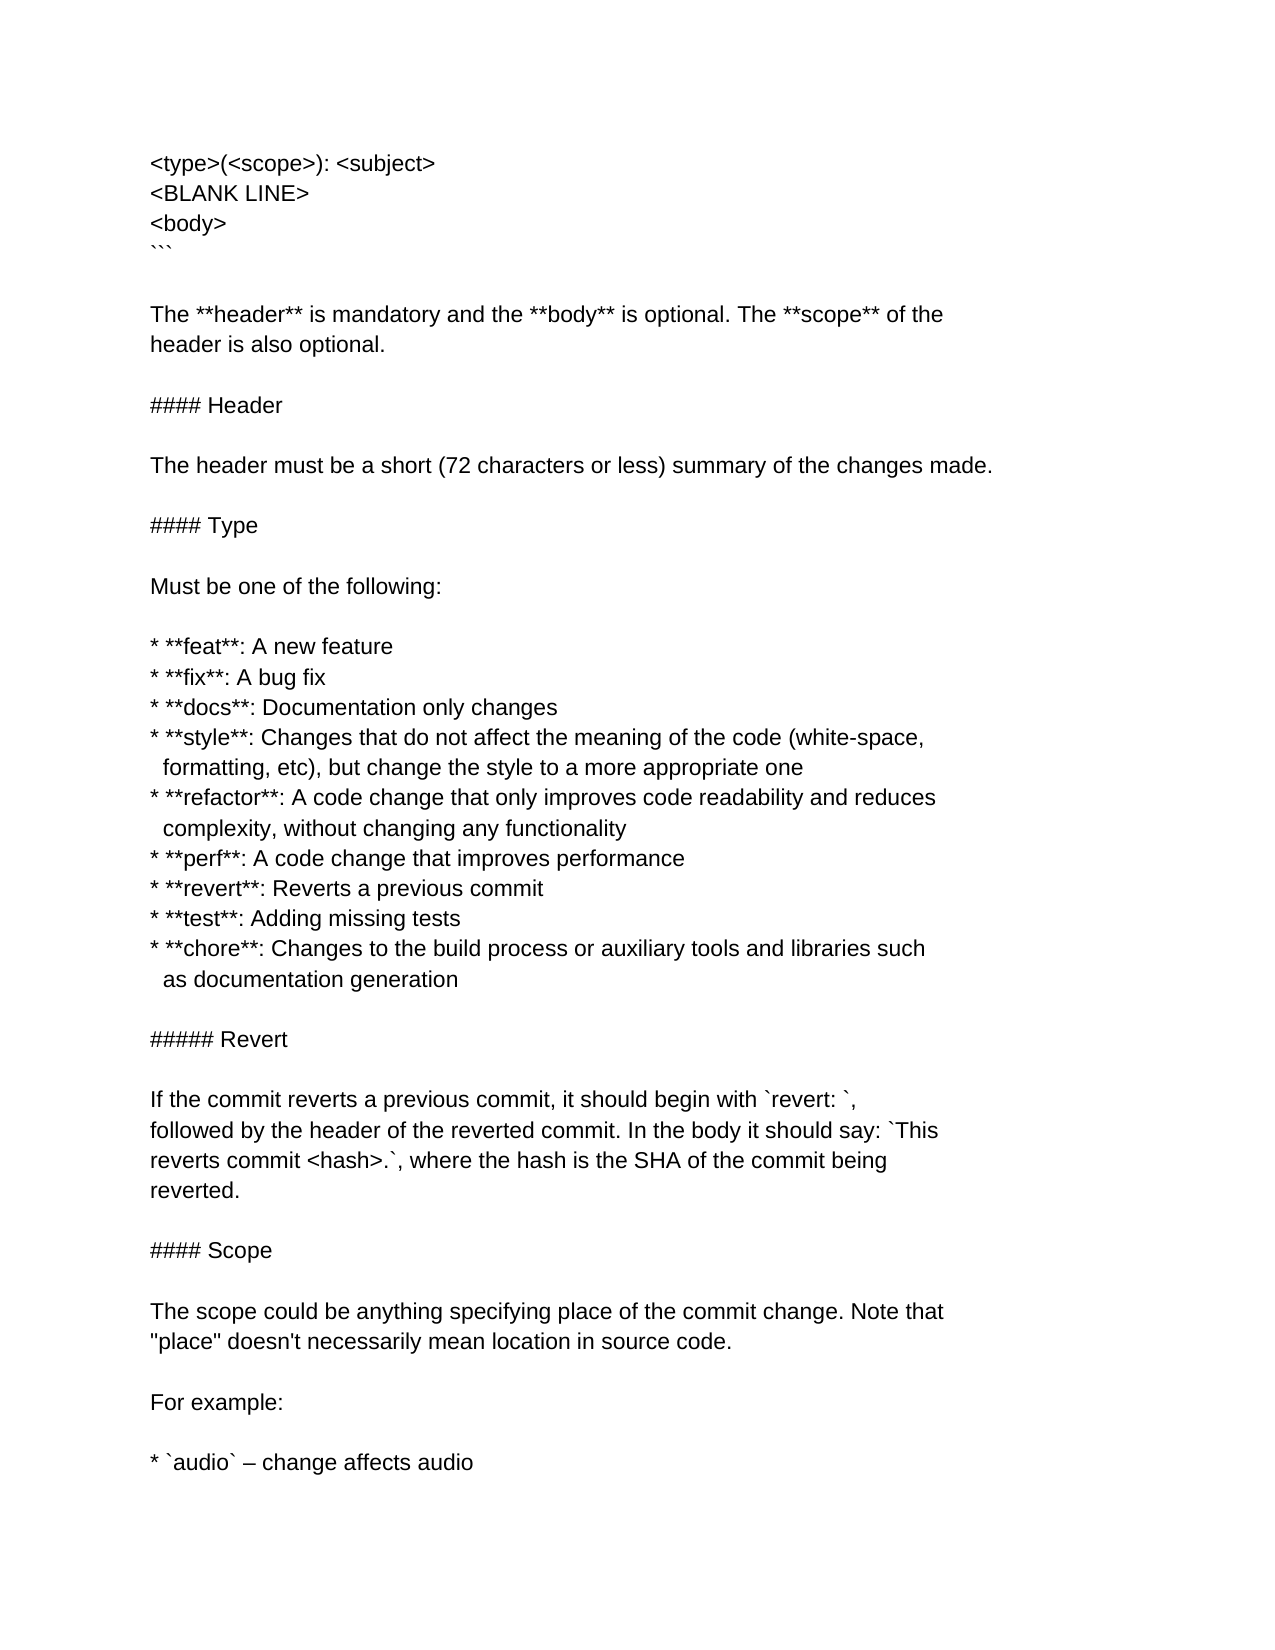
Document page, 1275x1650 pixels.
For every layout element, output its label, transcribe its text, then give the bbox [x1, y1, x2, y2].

text * **perf**: A code change that improves performance [150, 845, 1125, 871]
text * **docs**: Documentation only changes [150, 694, 1125, 720]
text reverts commit <hash>.`, where the hash is the SHA of the commit being [150, 1147, 1125, 1173]
text The header must be a short (72 characters or less) summary of the changes made. [150, 452, 1125, 478]
text <type>(<scope>): <subject> [150, 150, 1125, 176]
text * **revert**: Reverts a previous commit [150, 875, 1125, 901]
text If the commit reverts a previous commit, it should begin with `revert: `, [150, 1086, 1125, 1113]
text * **chore**: Changes to the build process or auxiliary tools and libraries such [150, 935, 1125, 962]
text * **refactor**: A code change that only improves code readability and reduces [150, 784, 1125, 811]
text The scope could be anything specifying place of the commit change. Note that [150, 1298, 1125, 1324]
text #### Header [150, 392, 1125, 418]
text ``` [150, 241, 1125, 267]
text formatting, etc), but change the style to a more appropriate one [150, 754, 1125, 781]
text * **feat**: A new feature [150, 633, 1125, 660]
text * **test**: Adding missing tests [150, 905, 1125, 932]
text ##### Revert [150, 1026, 1125, 1052]
text #### Type [150, 512, 1125, 539]
text For example: [150, 1388, 1125, 1415]
text <body> [150, 210, 1125, 237]
text complexity, without changing any functionality [150, 814, 1125, 841]
text followed by the header of the reverted commit. In the body it should say: `This [150, 1117, 1125, 1143]
text The **header** is mandatory and the **body** is optional. The **scope** of the [150, 301, 1125, 327]
text header is also optional. [150, 331, 1125, 358]
text Must be one of the following: [150, 573, 1125, 599]
text "place" doesn't necessarily mean location in source code. [150, 1328, 1125, 1354]
text * `audio` – change affects audio [150, 1449, 1125, 1475]
text * **fix**: A bug fix [150, 663, 1125, 690]
text * **style**: Changes that do not affect the meaning of the code (white-space, [150, 724, 1125, 750]
text <BLANK LINE> [150, 180, 1125, 207]
text reverted. [150, 1177, 1125, 1203]
text as documentation generation [150, 966, 1125, 992]
text #### Scope [150, 1237, 1125, 1264]
